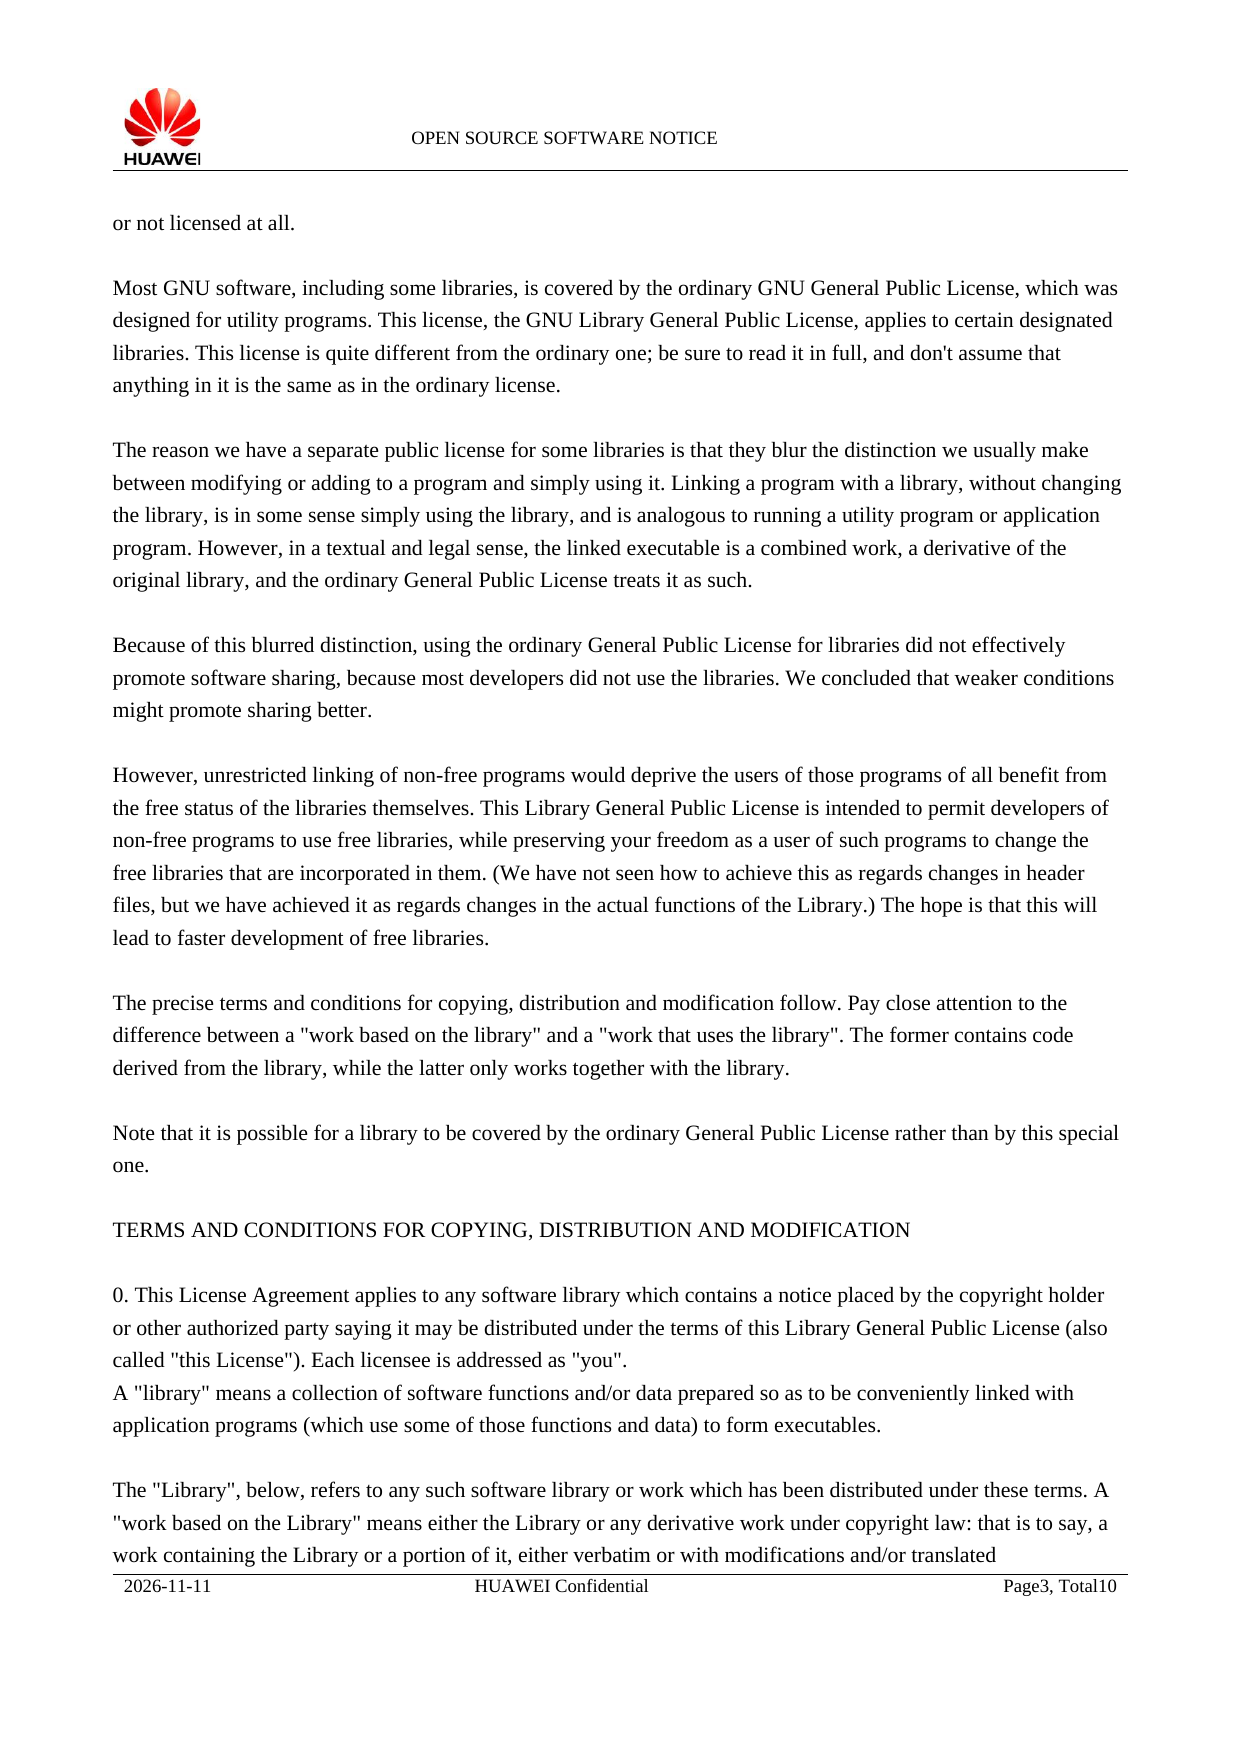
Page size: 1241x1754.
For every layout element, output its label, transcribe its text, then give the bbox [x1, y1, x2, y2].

picture [124, 88, 201, 165]
